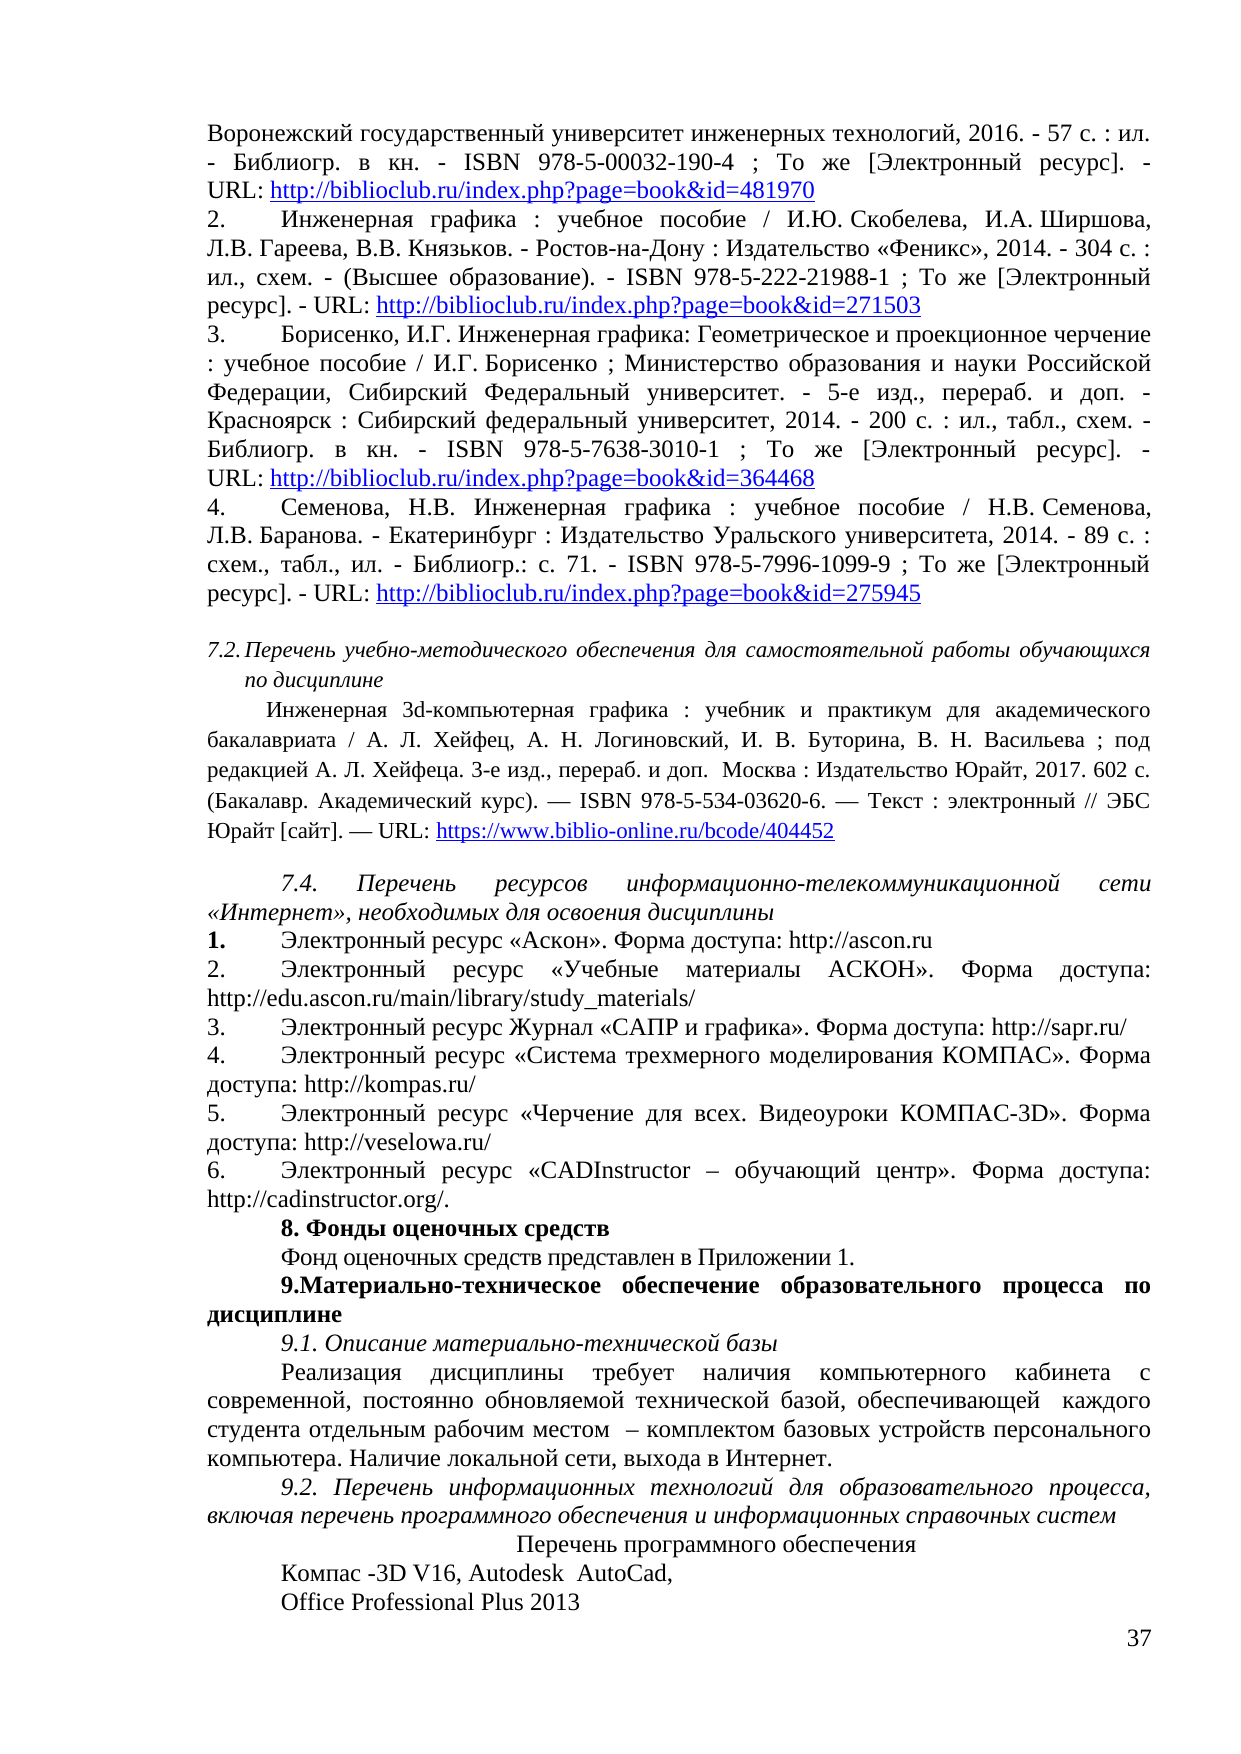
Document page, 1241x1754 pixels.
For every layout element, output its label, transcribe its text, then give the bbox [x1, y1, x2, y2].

text 1. Электронный ресурс «Аскон». Форма доступа: http://ascon.ru [207, 925, 1152, 954]
text 9.2. Перечень информационных технологий для образовательного процесса, включая перечень программного обеспечения и информационных справочных систем [207, 1472, 1152, 1529]
text 8. Фонды оценочных средств [207, 1213, 1152, 1242]
text Перечень программного обеспечения [207, 1529, 1152, 1558]
text Компас -3D V16, Autodesk AutoСad, [207, 1558, 1152, 1587]
text 9.1. Описание материально-технической базы [207, 1328, 1152, 1357]
list Инженерная графика : учебное пособие / И.Ю. Скобелева, И.А. Ширшова, Л.В. Гареева, В.В. Князьков. - Ростов-на-Дону : Издательство «Феникс», 2014. - 304 с. : ил., схем. - (Высшее образование). - ISBN 978-5-222-21988-1 ; То же [Электронный ресурс]. - URL: http://biblioclub.ru/index.php?page=book&id=271503 [207, 204, 1152, 319]
text 9.Материально-техническое обеспечение образовательного процесса по дисциплине [207, 1270, 1152, 1328]
text 7.4. Перечень ресурсов информационно-телекоммуникационной сети «Интернет», необходимых для освоения дисциплины [207, 868, 1152, 925]
list Перечень учебно-методического обеспечения для самостоятельной работы обучающихся по дисциплине [207, 636, 1152, 692]
list Борисенко, И.Г. Инженерная графика: Геометрическое и проекционное черчение : учебное пособие / И.Г. Борисенко ; Министерство образования и науки Российской Федерации, Сибирский Федеральный университет. - 5-е изд., перераб. и доп. - Красноярск : Сибирский федеральный университет, 2014. - 200 с. : ил., табл., схем. - Библиогр. в кн. - ISBN 978-5-7638-3010-1 ; То же [Электронный ресурс]. - URL: http://biblioclub.ru/index.php?page=book&id=364468 [207, 319, 1152, 492]
text Реализация дисциплины требует наличия компьютерного кабинета с современной, постоянно обновляемой технической базой, обеспечивающей каждого студента отдельным рабочим местом – комплектом базовых устройств персонального компьютера. Наличие локальной сети, выхода в Интернет. [207, 1357, 1152, 1472]
text 5. Электронный ресурс «Черчение для всех. Видеоуроки КОМПАС-3D». Форма доступа: http://veselowa.ru/ [207, 1098, 1152, 1155]
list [207, 118, 1152, 204]
list Семенова, Н.В. Инженерная графика : учебное пособие / Н.В. Семенова, Л.В. Баранова. - Екатеринбург : Издательство Уральского университета, 2014. - 89 с. : схем., табл., ил. - Библиогр.: с. 71. - ISBN 978-5-7996-1099-9 ; То же [Электронный ресурс]. - URL: http://biblioclub.ru/index.php?page=book&id=275945 [207, 492, 1152, 607]
text Фонд оценочных средств представлен в Приложении 1. [207, 1242, 1152, 1270]
text 4. Электронный ресурс «Система трехмерного моделирования КОМПАС». Форма доступа: http://kompas.ru/ [207, 1040, 1152, 1098]
text 3. Электронный ресурс Журнал «САПР и графика». Форма доступа: http://sapr.ru/ [207, 1012, 1152, 1040]
text 2. Электронный ресурс «Учебные материалы АСКОН». Форма доступа: http://edu.ascon.ru/main/library/study_materials/ [207, 954, 1152, 1012]
list Инженерная 3d-компьютерная графика : учебник и практикум для академического бакалавриата / А. Л. Хейфец, А. Н. Логиновский, И. В. Буторина, В. Н. Васильева ; под редакцией А. Л. Хейфеца. 3-е изд., перераб. и доп. Москва : Издательство Юрайт, 2017. 602 с. (Бакалавр. Академический курс). — ISBN 978-5-534-03620-6. — Текст : электронный // ЭБС Юрайт [сайт]. — URL: https://www.biblio-online.ru/bcode/404452 [207, 696, 1152, 843]
text 6. Электронный ресурс «CADInstructor – обучающий центр». Форма доступа: http://cadinstructor.org/. [207, 1155, 1152, 1213]
text Office Professional Plus 2013 [207, 1587, 1152, 1615]
